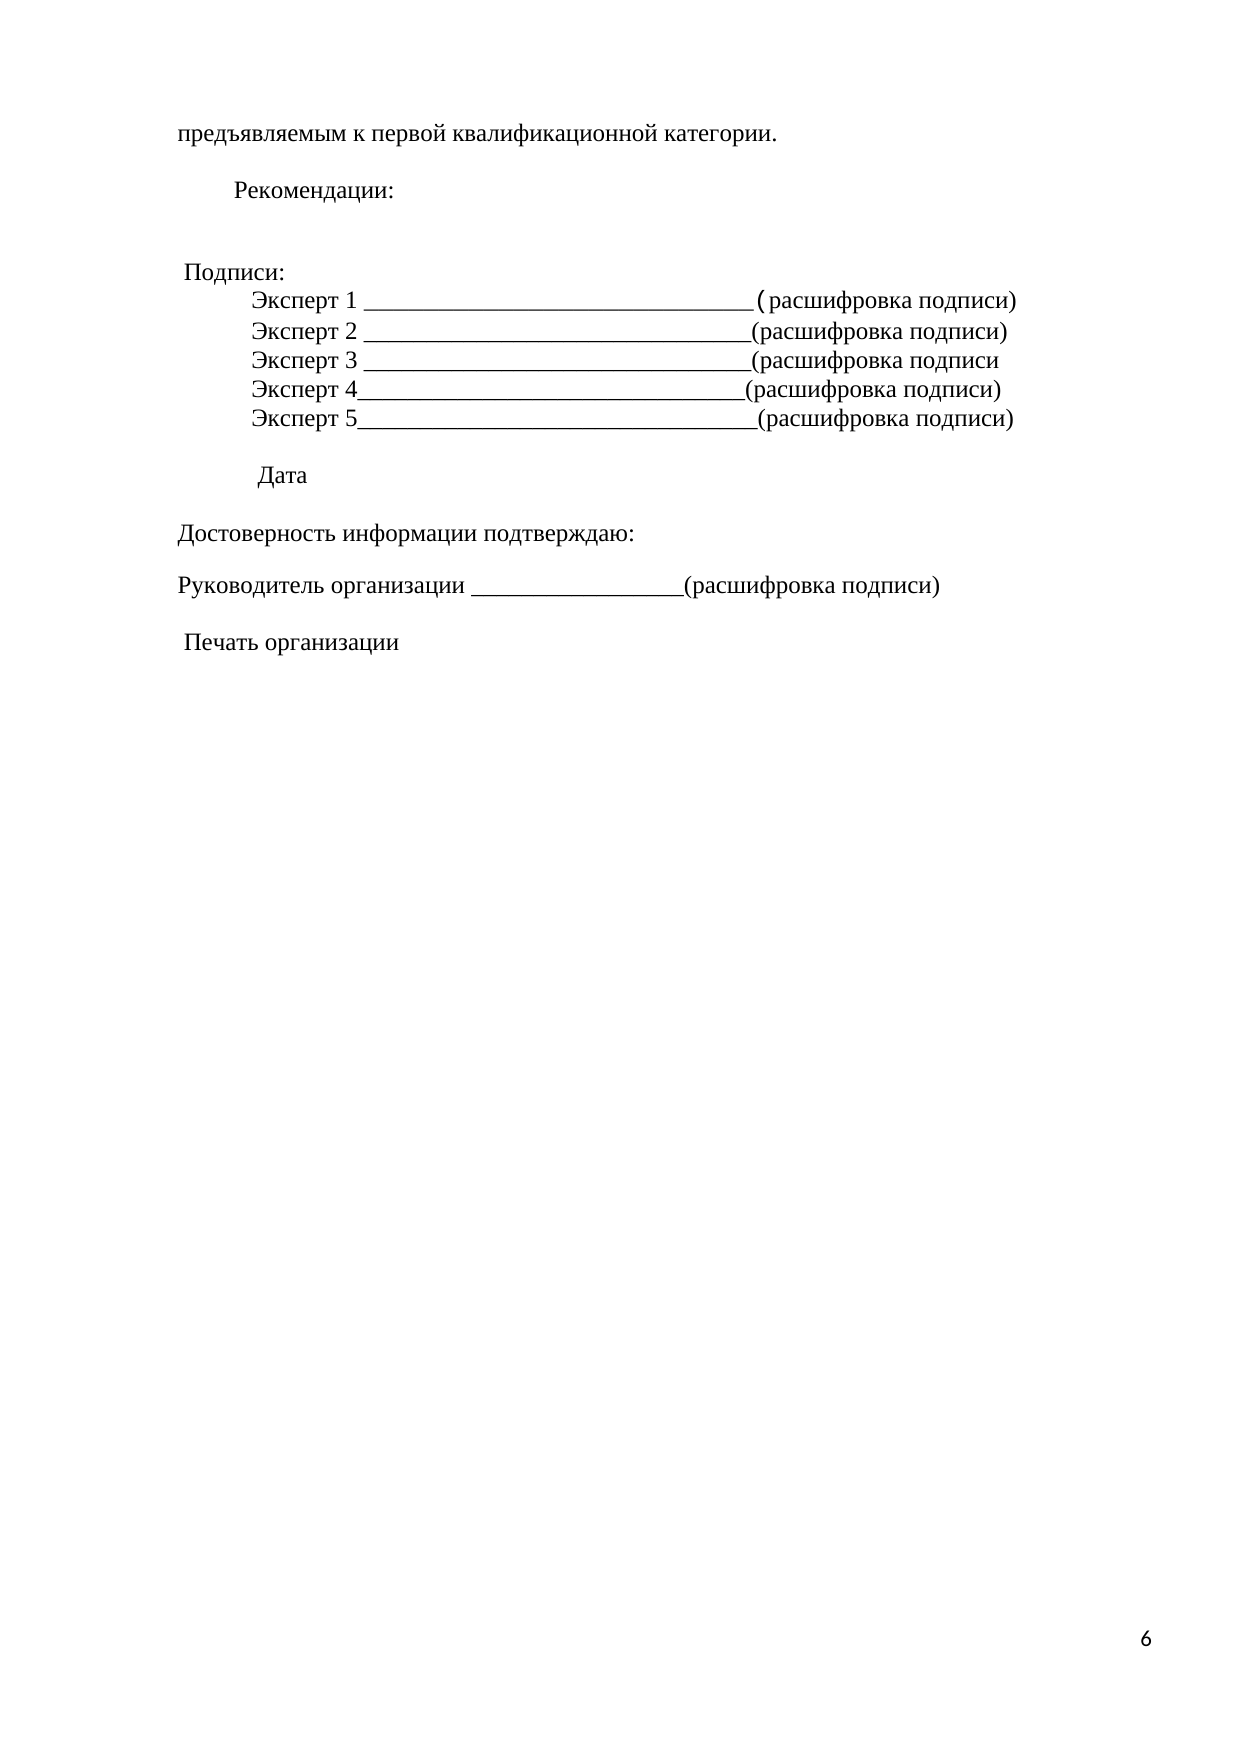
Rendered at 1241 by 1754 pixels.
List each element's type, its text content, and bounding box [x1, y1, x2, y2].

text Печать организации [177, 627, 1152, 656]
text Достоверность информации подтверждаю: [177, 518, 1152, 546]
text Подписи: [177, 257, 1152, 286]
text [177, 118, 1152, 147]
text Эксперт 1 __________________________(расшифровка подписи) [177, 286, 1152, 316]
text Дата [177, 460, 1152, 489]
text Эксперт 5________________________________(расшифровка подписи) [177, 403, 1152, 431]
text Эксперт 2 _______________________________(расшифровка подписи) [177, 316, 1152, 345]
text Эксперт 4_______________________________(расшифровка подписи) [177, 374, 1152, 403]
text Эксперт 3 _______________________________(расшифровка подписи [177, 345, 1152, 374]
text Рекомендации: [177, 176, 1152, 204]
text Руководитель организации _________________(расшифровка подписи) [177, 570, 1152, 599]
